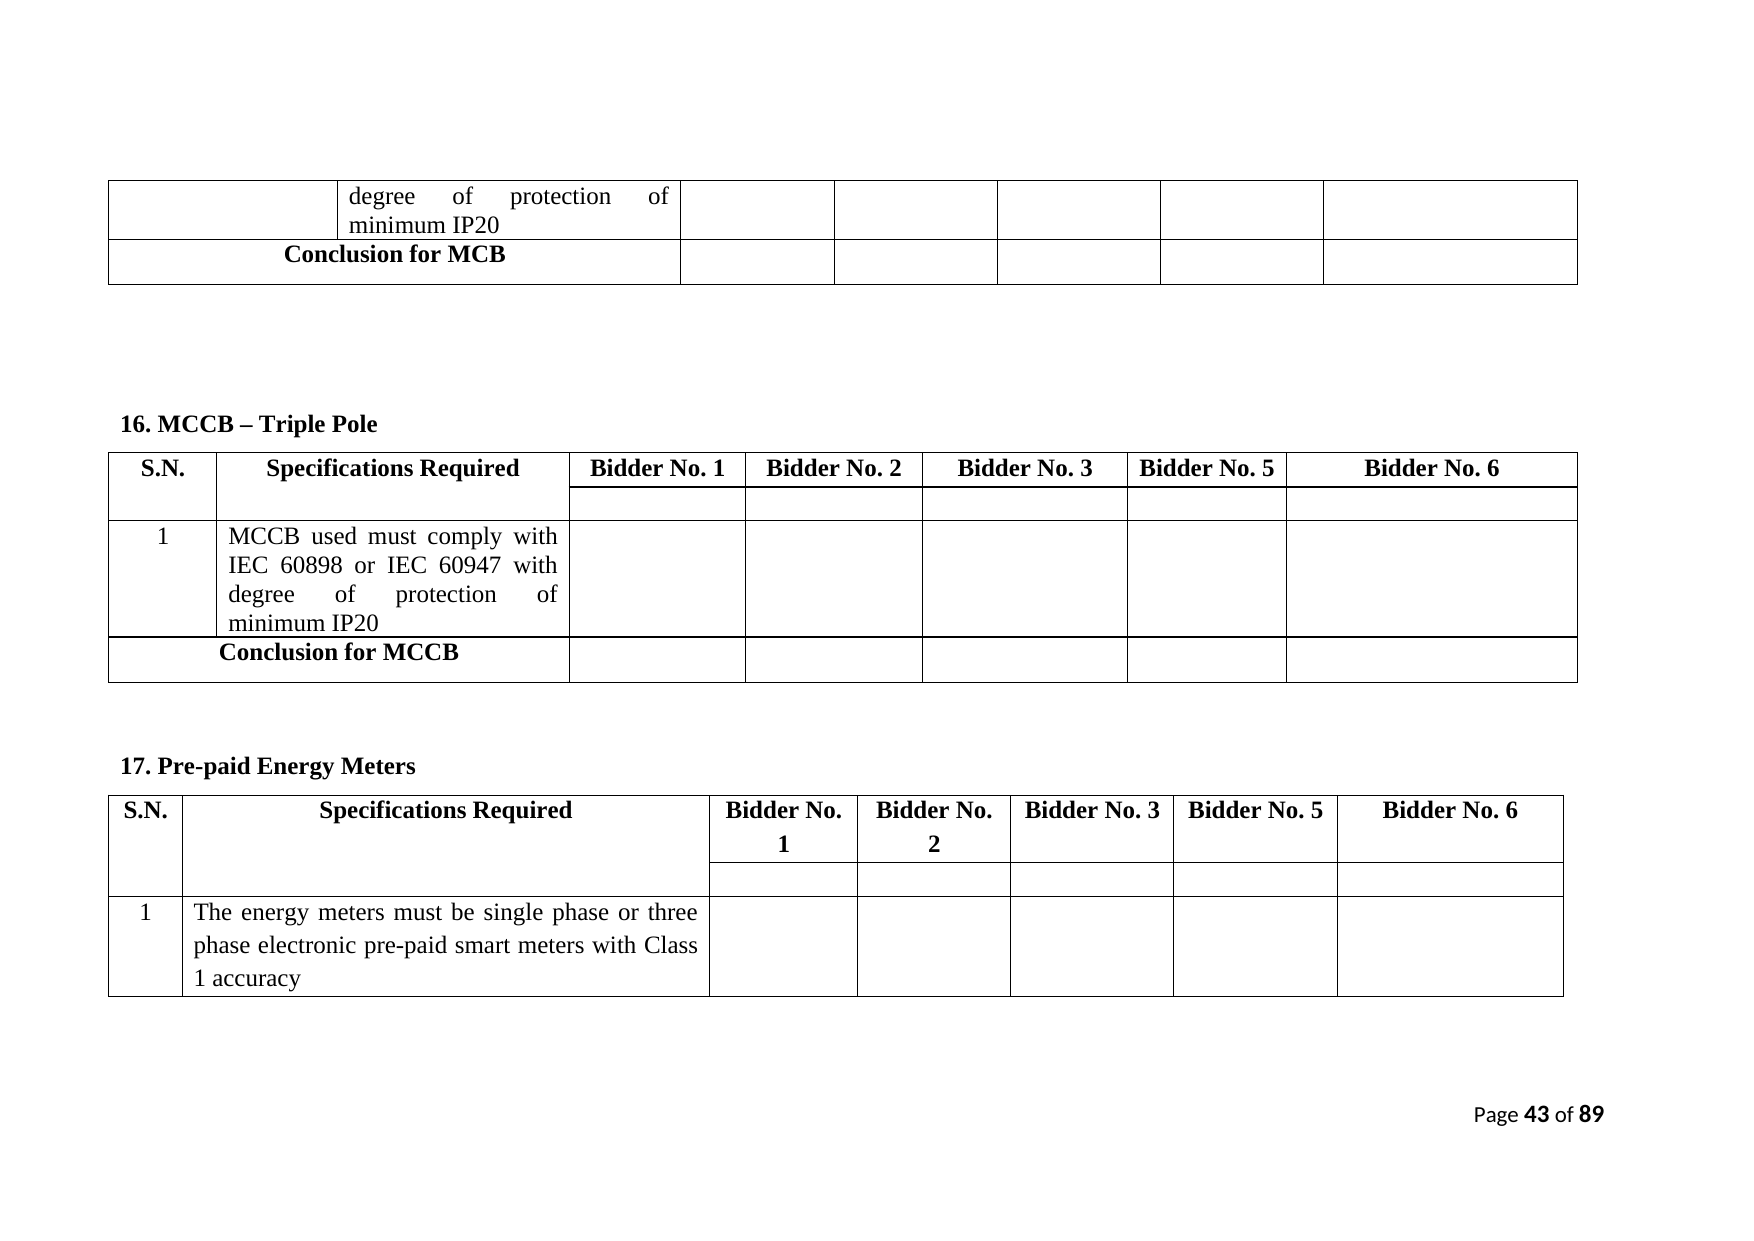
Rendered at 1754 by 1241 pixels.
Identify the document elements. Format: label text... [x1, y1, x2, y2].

table_header Bidder No. 1 [710, 796, 857, 862]
table_header Specifications Required [183, 796, 709, 896]
table_cell 1 [109, 521, 216, 636]
table_cell [923, 521, 1127, 636]
table_header S.N. [109, 796, 182, 896]
table_cell [710, 897, 857, 996]
table_cell [681, 240, 834, 284]
table_cell [1011, 897, 1173, 996]
table_cell [1161, 240, 1323, 284]
table_header Specifications Required [217, 453, 569, 520]
table_cell The energy meters must be single phase or three phase electronic pre-paid smart meters with Class 1 accuracy [183, 897, 709, 996]
table_header Bidder No. 3 [1011, 796, 1173, 862]
table_header Bidder No. 6 [1287, 453, 1577, 486]
table_cell [998, 181, 1160, 238]
table_header Bidder No. 1 [570, 453, 745, 486]
table_cell [1128, 638, 1286, 682]
table_header Bidder No. 5 [1174, 796, 1337, 862]
table_cell [1287, 638, 1577, 682]
table_header Bidder No. 2 [858, 796, 1010, 862]
table_cell Conclusion for MCB [109, 240, 680, 284]
table_cell [570, 638, 745, 682]
table_cell [923, 488, 1127, 520]
table_header Bidder No. 3 [923, 453, 1127, 486]
table_cell [570, 488, 745, 520]
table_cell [338, 181, 680, 238]
table_cell [923, 638, 1127, 682]
table_cell [835, 181, 997, 238]
list Pre-paid Energy Meters [120, 751, 1604, 780]
table_cell [1324, 240, 1577, 284]
table_cell 1 [109, 897, 182, 996]
table_header Bidder No. 5 [1128, 453, 1286, 486]
table_header Bidder No. 2 [746, 453, 922, 486]
table_header Bidder No. 6 [1338, 796, 1563, 862]
table_cell [746, 638, 922, 682]
table_cell [1011, 863, 1173, 896]
table_cell 1 [109, 181, 337, 238]
table_cell [1324, 181, 1577, 238]
table_cell [1128, 488, 1286, 520]
table_cell [1287, 488, 1577, 520]
table_cell [710, 863, 857, 896]
table_cell [1338, 863, 1563, 896]
table_cell [858, 863, 1010, 896]
table_cell MCCB used must comply with IEC 60898 or IEC 60947 with degree of protection of minimum IP20 [217, 521, 569, 636]
table_cell [835, 240, 997, 284]
table_cell [1128, 521, 1286, 636]
table_cell [681, 181, 834, 238]
table_cell [998, 240, 1160, 284]
table_cell [746, 488, 922, 520]
table_cell Conclusion for MCCB [109, 638, 569, 682]
table_cell [1174, 863, 1337, 896]
table_cell [1338, 897, 1563, 996]
table_cell [1287, 521, 1577, 636]
table_cell [1161, 181, 1323, 238]
table_header S.N. [109, 453, 216, 520]
table_cell [570, 521, 745, 636]
table_cell [858, 897, 1010, 996]
table_cell [1174, 897, 1337, 996]
list MCCB – Triple Pole [120, 409, 1604, 438]
table_cell [746, 521, 922, 636]
